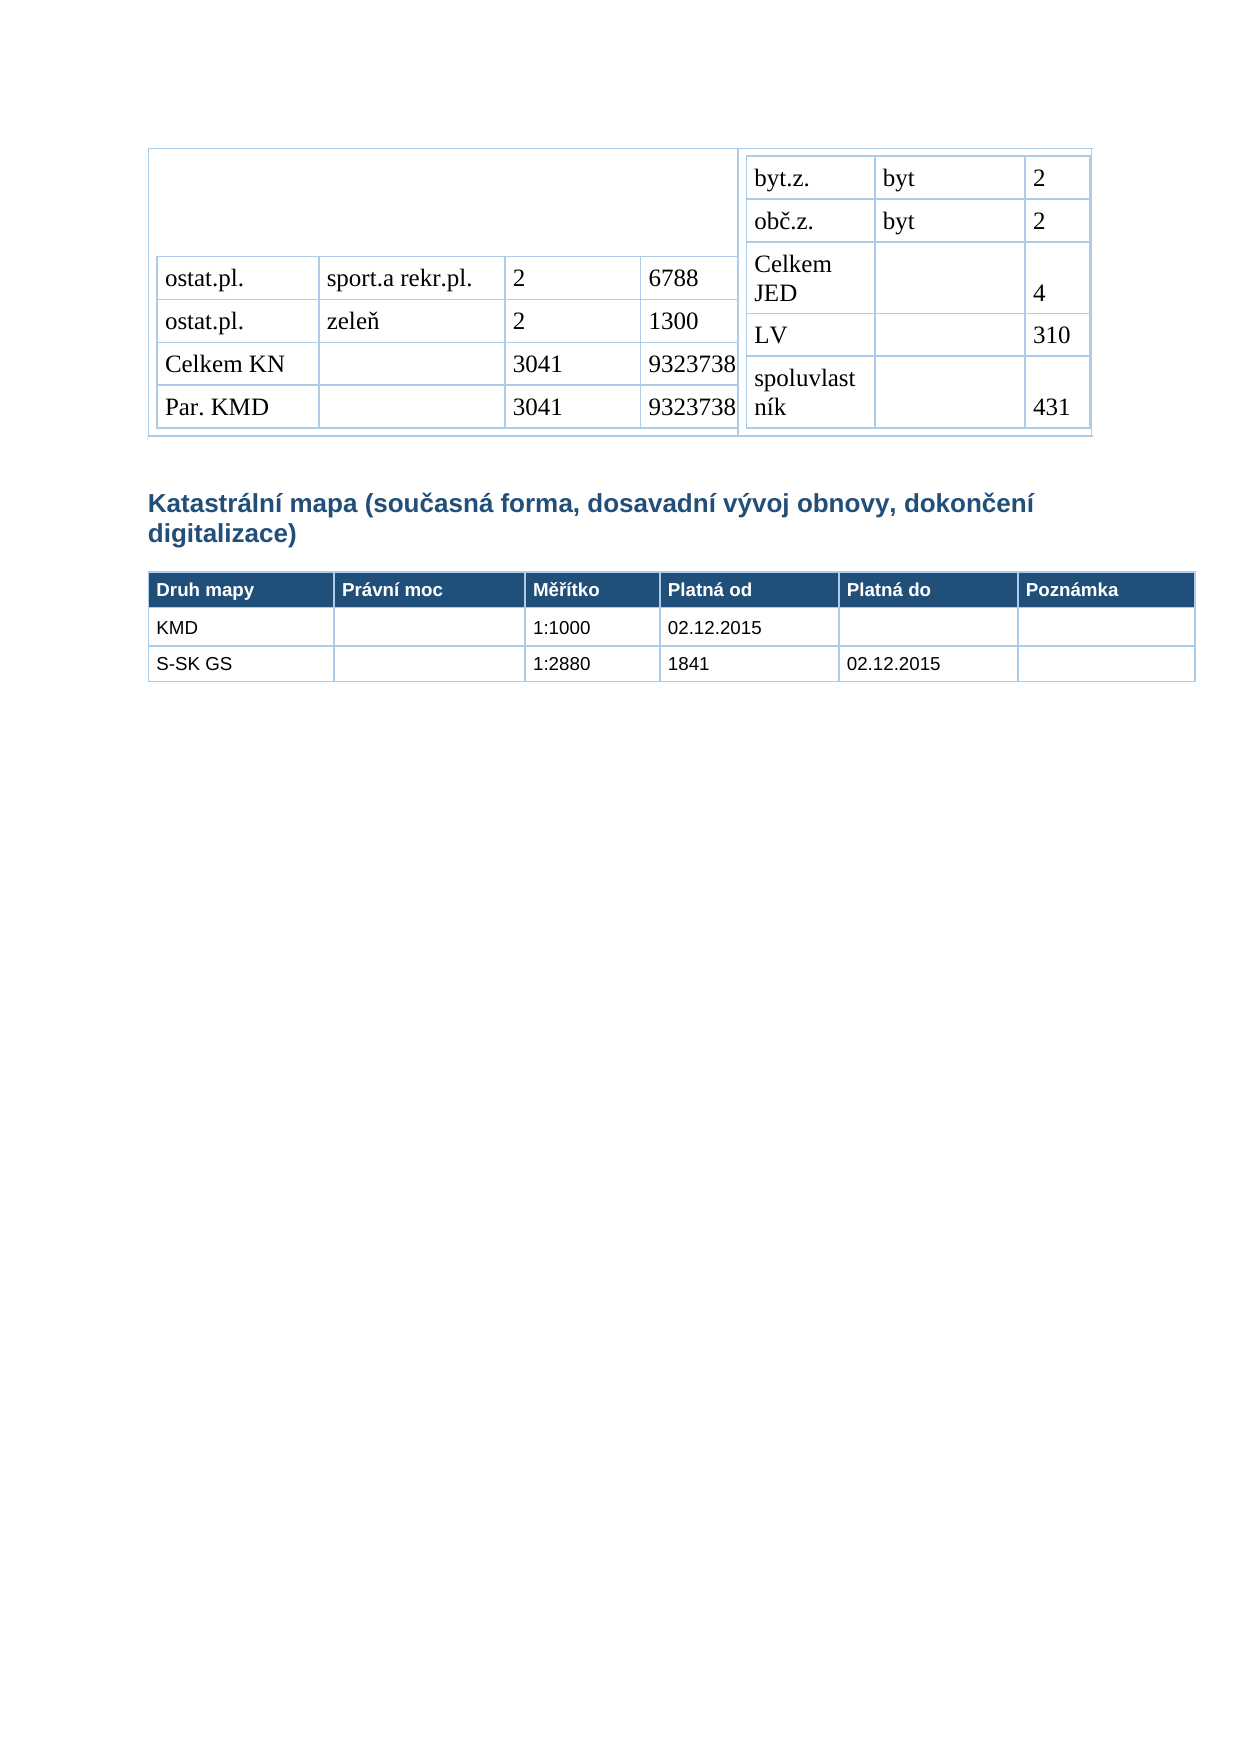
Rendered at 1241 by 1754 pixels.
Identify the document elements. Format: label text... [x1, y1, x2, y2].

table_cell [335, 647, 524, 681]
text Katastrální mapa (současná forma, dosavadní vývoj obnovy, dokončení digitalizace) [148, 488, 1093, 548]
table_cell 02.12.2015 [840, 647, 1017, 681]
table_cell [739, 149, 1091, 435]
table_cell 1:1000 [526, 608, 659, 645]
table_cell [1019, 608, 1194, 645]
table_header Druh mapy [149, 573, 333, 607]
table_cell [335, 608, 524, 645]
table_cell [840, 608, 1017, 645]
table_cell [1019, 647, 1194, 681]
table_header Měřítko [526, 573, 659, 607]
table_cell KMD [149, 608, 333, 645]
table_header Platná od [661, 573, 838, 607]
table_cell S-SK GS [149, 647, 333, 681]
table_cell 1841 [661, 647, 838, 681]
table_cell [149, 149, 737, 435]
table_header Právní moc [335, 573, 524, 607]
table_cell 1:2880 [526, 647, 659, 681]
table_cell 02.12.2015 [661, 608, 838, 645]
table_header Platná do [840, 573, 1017, 607]
table_header Poznámka [1019, 573, 1194, 607]
